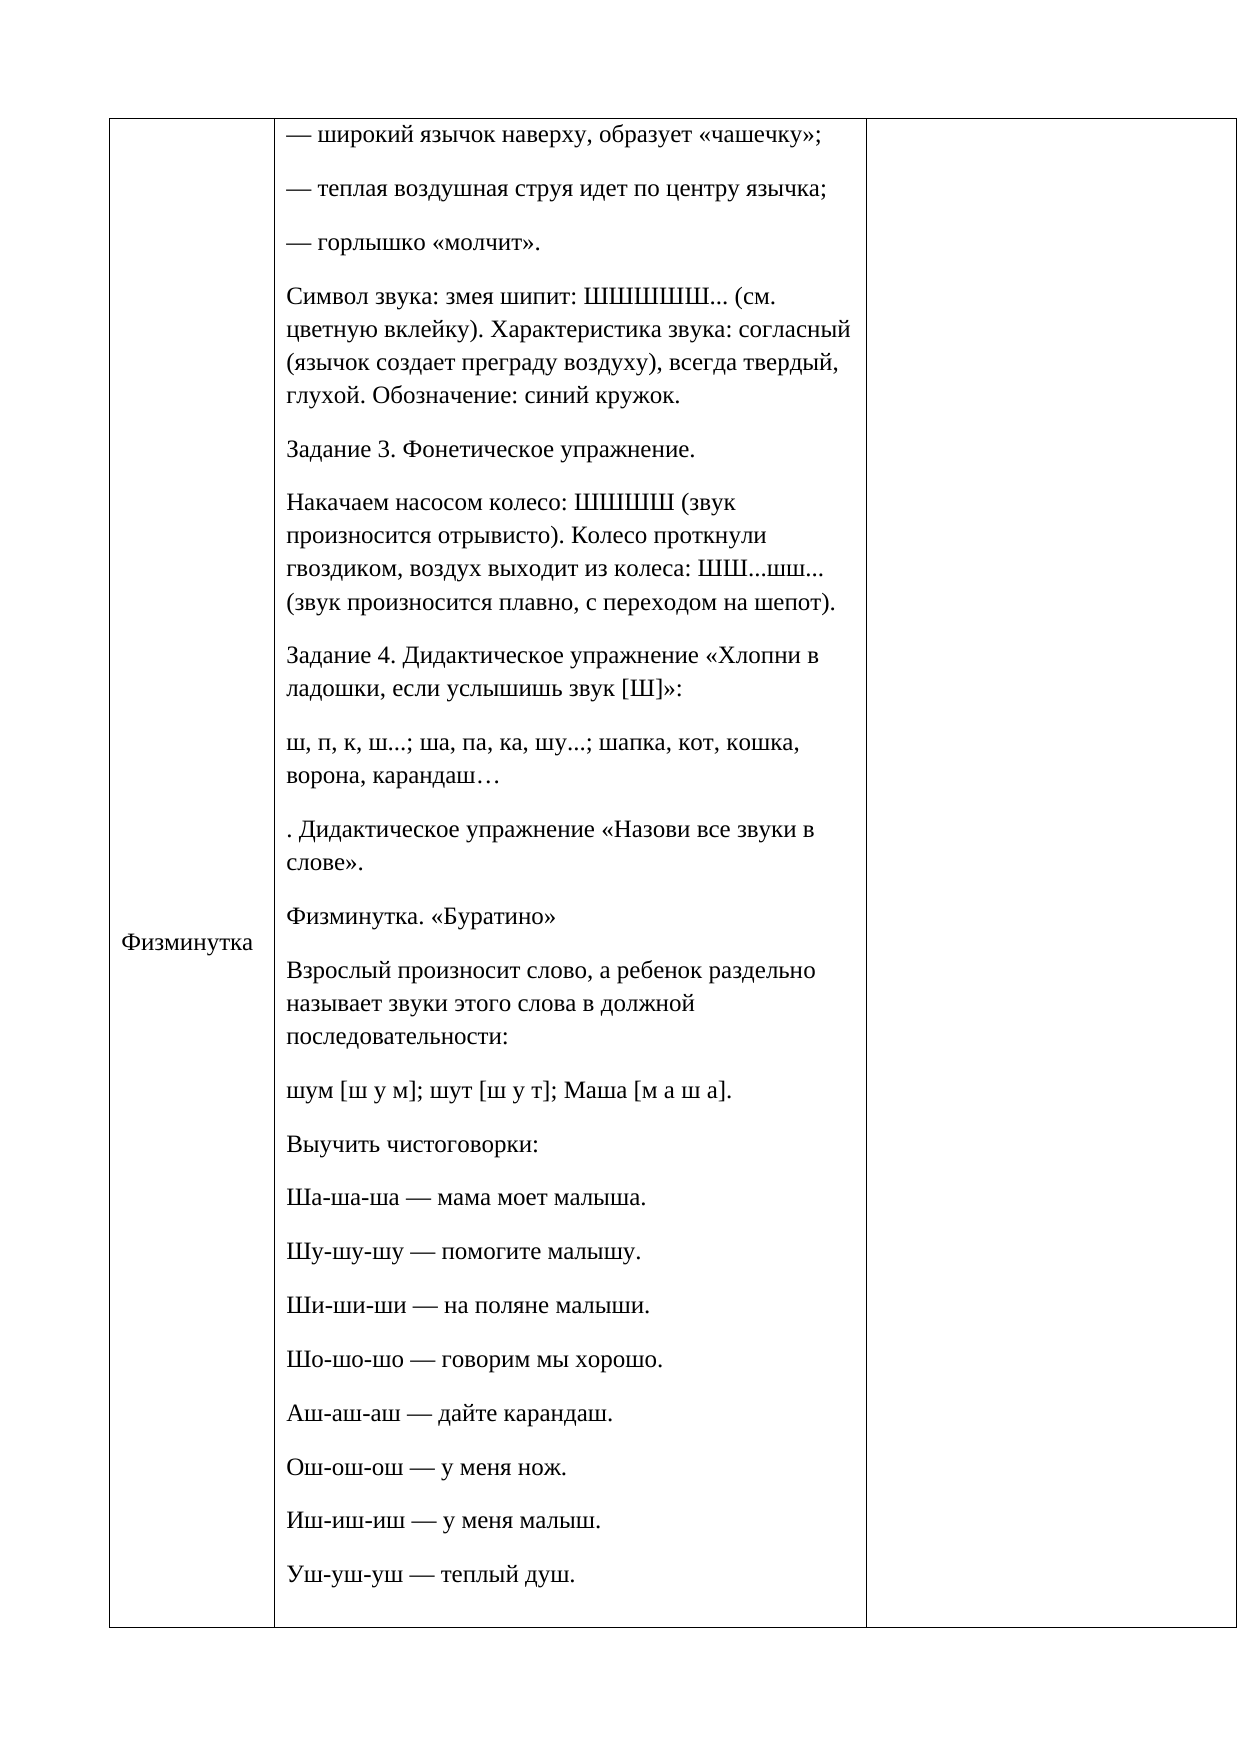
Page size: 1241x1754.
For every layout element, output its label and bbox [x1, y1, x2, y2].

table_cell [275, 119, 866, 1627]
table_cell [110, 119, 274, 1627]
table_cell [867, 119, 1236, 1627]
